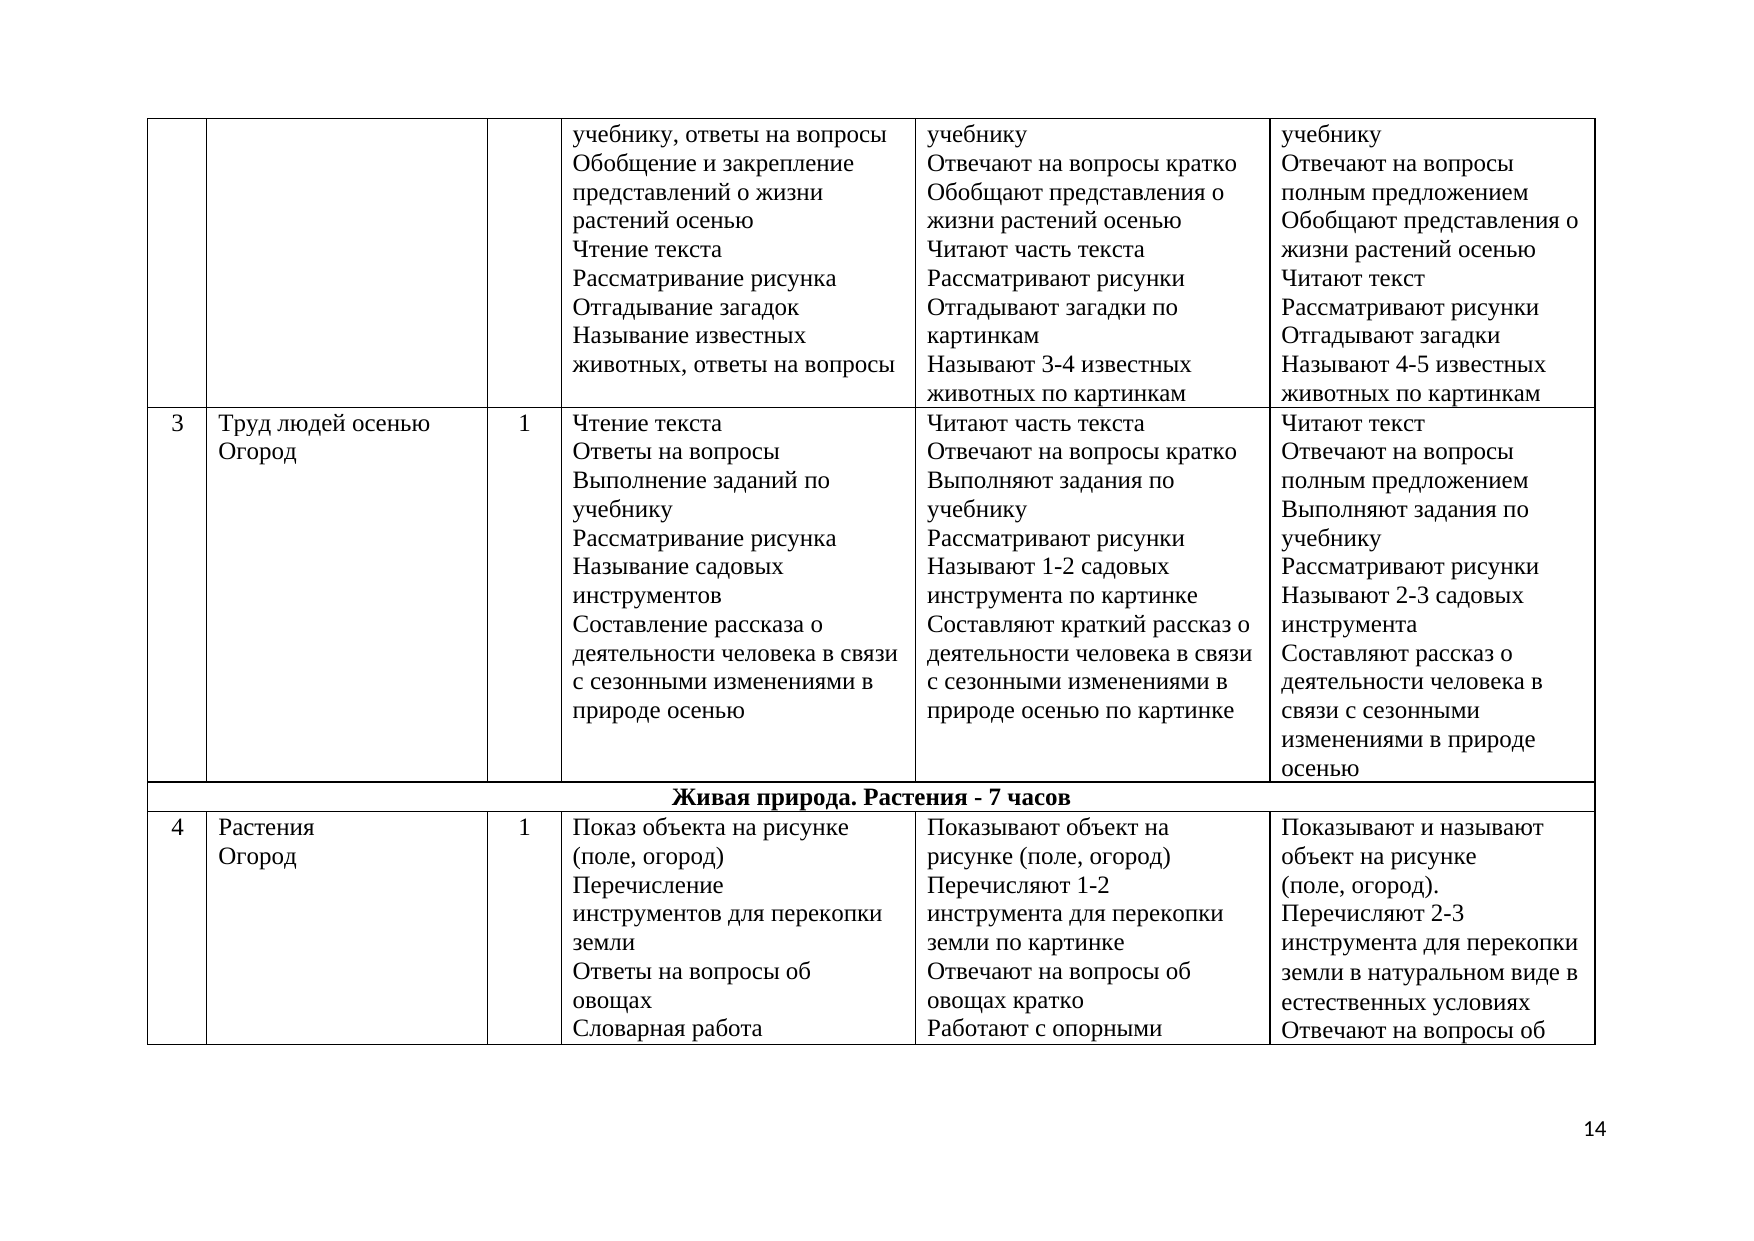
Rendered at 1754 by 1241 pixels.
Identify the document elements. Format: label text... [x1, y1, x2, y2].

table_cell 1 [488, 408, 561, 781]
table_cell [562, 119, 915, 407]
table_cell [1271, 812, 1594, 1044]
table_cell 2 [148, 119, 206, 407]
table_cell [562, 812, 915, 1044]
table_cell Читают текст Отвечают на вопросы полным предложением Выполняют задания по учебнику Рассматривают рисунки Называют 2-3 садовых инструмента Составляют рассказ о деятельности человека в связи с сезонными изменениями в природе осенью [1271, 408, 1594, 781]
table_cell Живая природа. Растения - 7 часов [148, 783, 1594, 811]
table_cell 3 [148, 408, 206, 781]
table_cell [207, 119, 487, 407]
table_cell 1 [488, 119, 561, 407]
table_cell Растения Огород [207, 812, 487, 1044]
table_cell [916, 119, 1269, 407]
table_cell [1271, 119, 1594, 407]
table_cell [916, 812, 1269, 1044]
table_cell Читают часть текста Отвечают на вопросы кратко Выполняют задания по учебнику Рассматривают рисунки Называют 1-2 садовых инструмента по картинке Составляют краткий рассказ о деятельности человека в связи с сезонными изменениями в природе осенью по картинке [916, 408, 1269, 781]
table_cell Чтение текста Ответы на вопросы Выполнение заданий по учебнику Рассматривание рисунка Называние садовых инструментов Составление рассказа о деятельности человека в связи с сезонными изменениями в природе осенью [562, 408, 915, 781]
table_cell 4 [148, 812, 206, 1044]
table_cell 1 [488, 812, 561, 1044]
table_cell Труд людей осенью Огород [207, 408, 487, 781]
